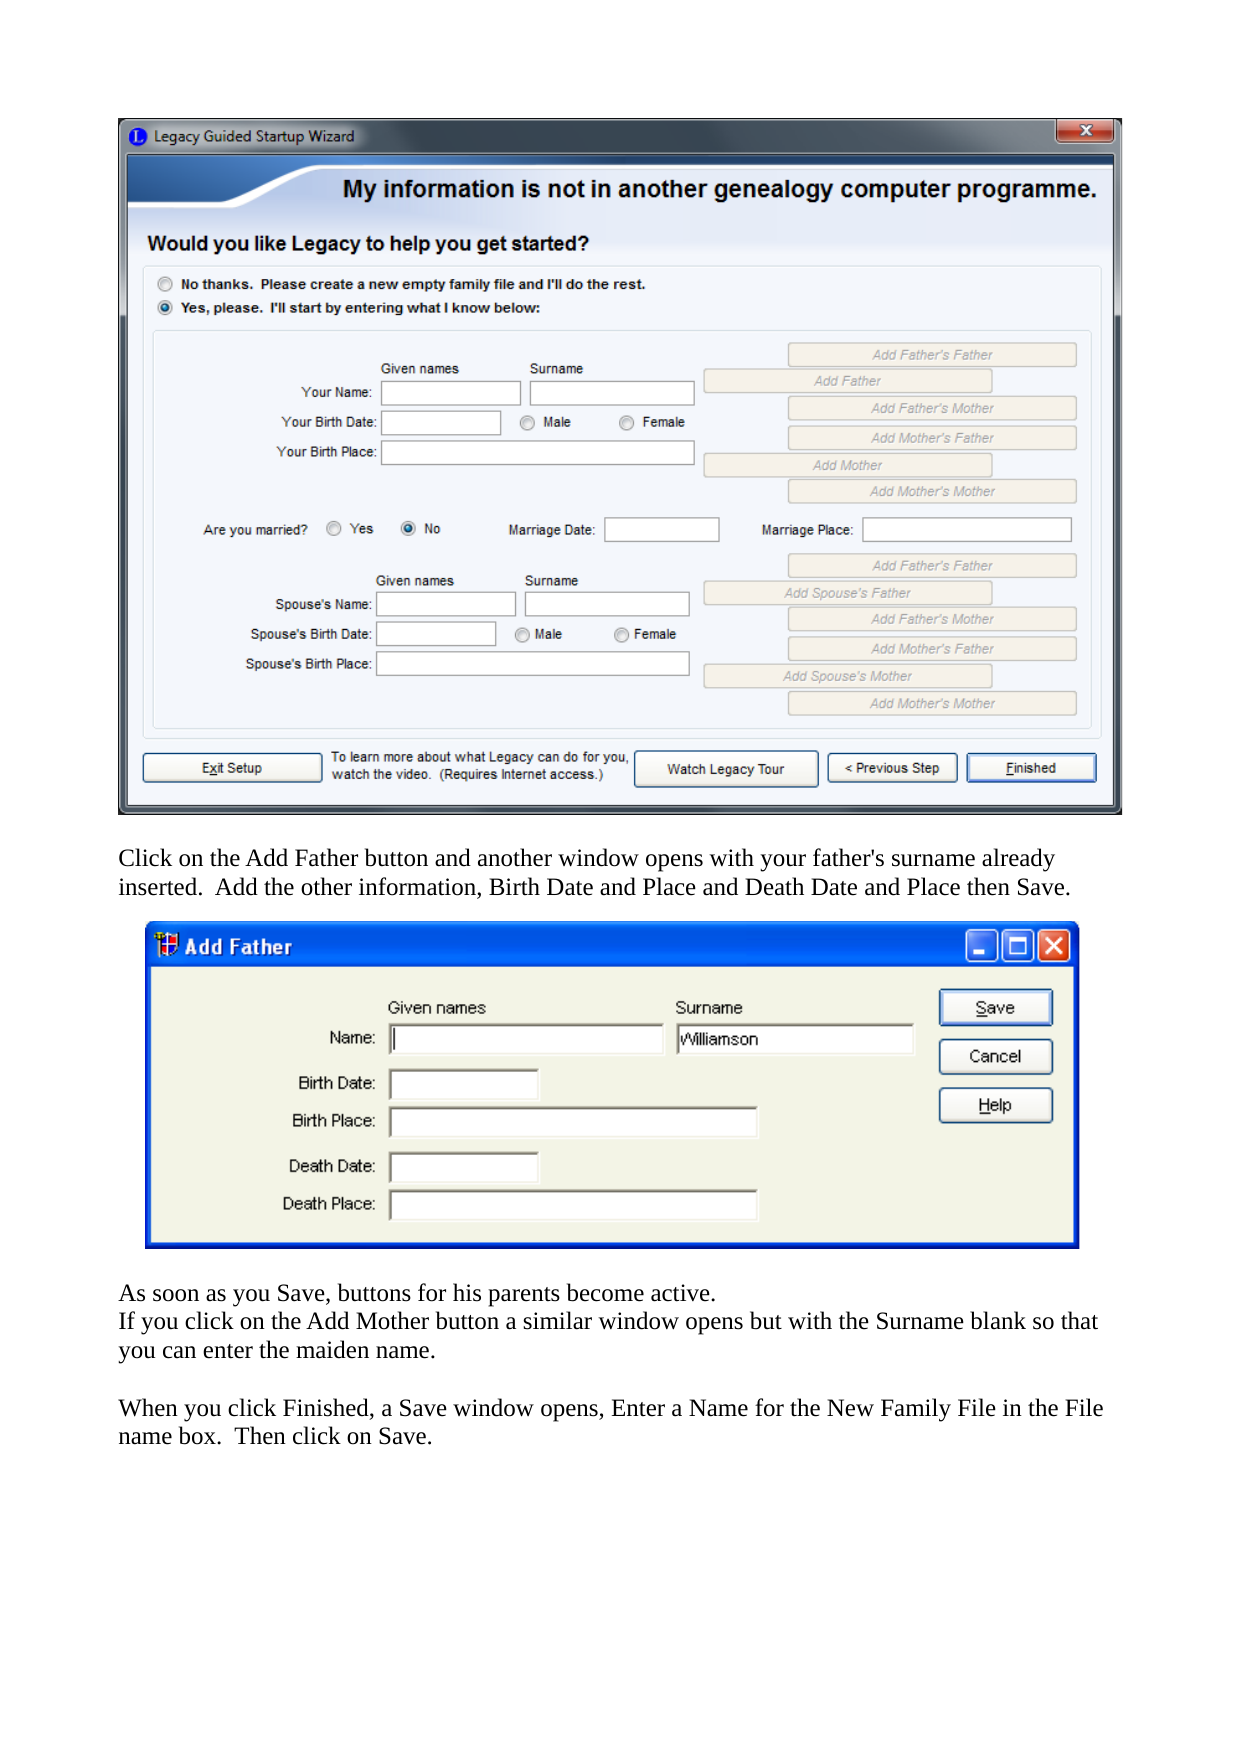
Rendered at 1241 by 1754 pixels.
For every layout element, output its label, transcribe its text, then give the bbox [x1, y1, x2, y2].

text If you click on the Add Mother button a similar window opens but with the Surname blank so that you can enter the maiden name. [118, 1306, 1122, 1364]
text Click on the Add Father button and another window opens with your father's surname already inserted. Add the other information, Birth Date and Place and Death Date and Place then Save. [118, 843, 1122, 901]
picture [145, 921, 1080, 1249]
picture [118, 118, 1123, 815]
text As soon as you Save, buttons for his parents become active. [118, 1278, 1122, 1306]
text When you click Finished, a Save window opens, Enter a Name for the New Family File in the File name box. Then click on Save. [118, 1393, 1122, 1450]
